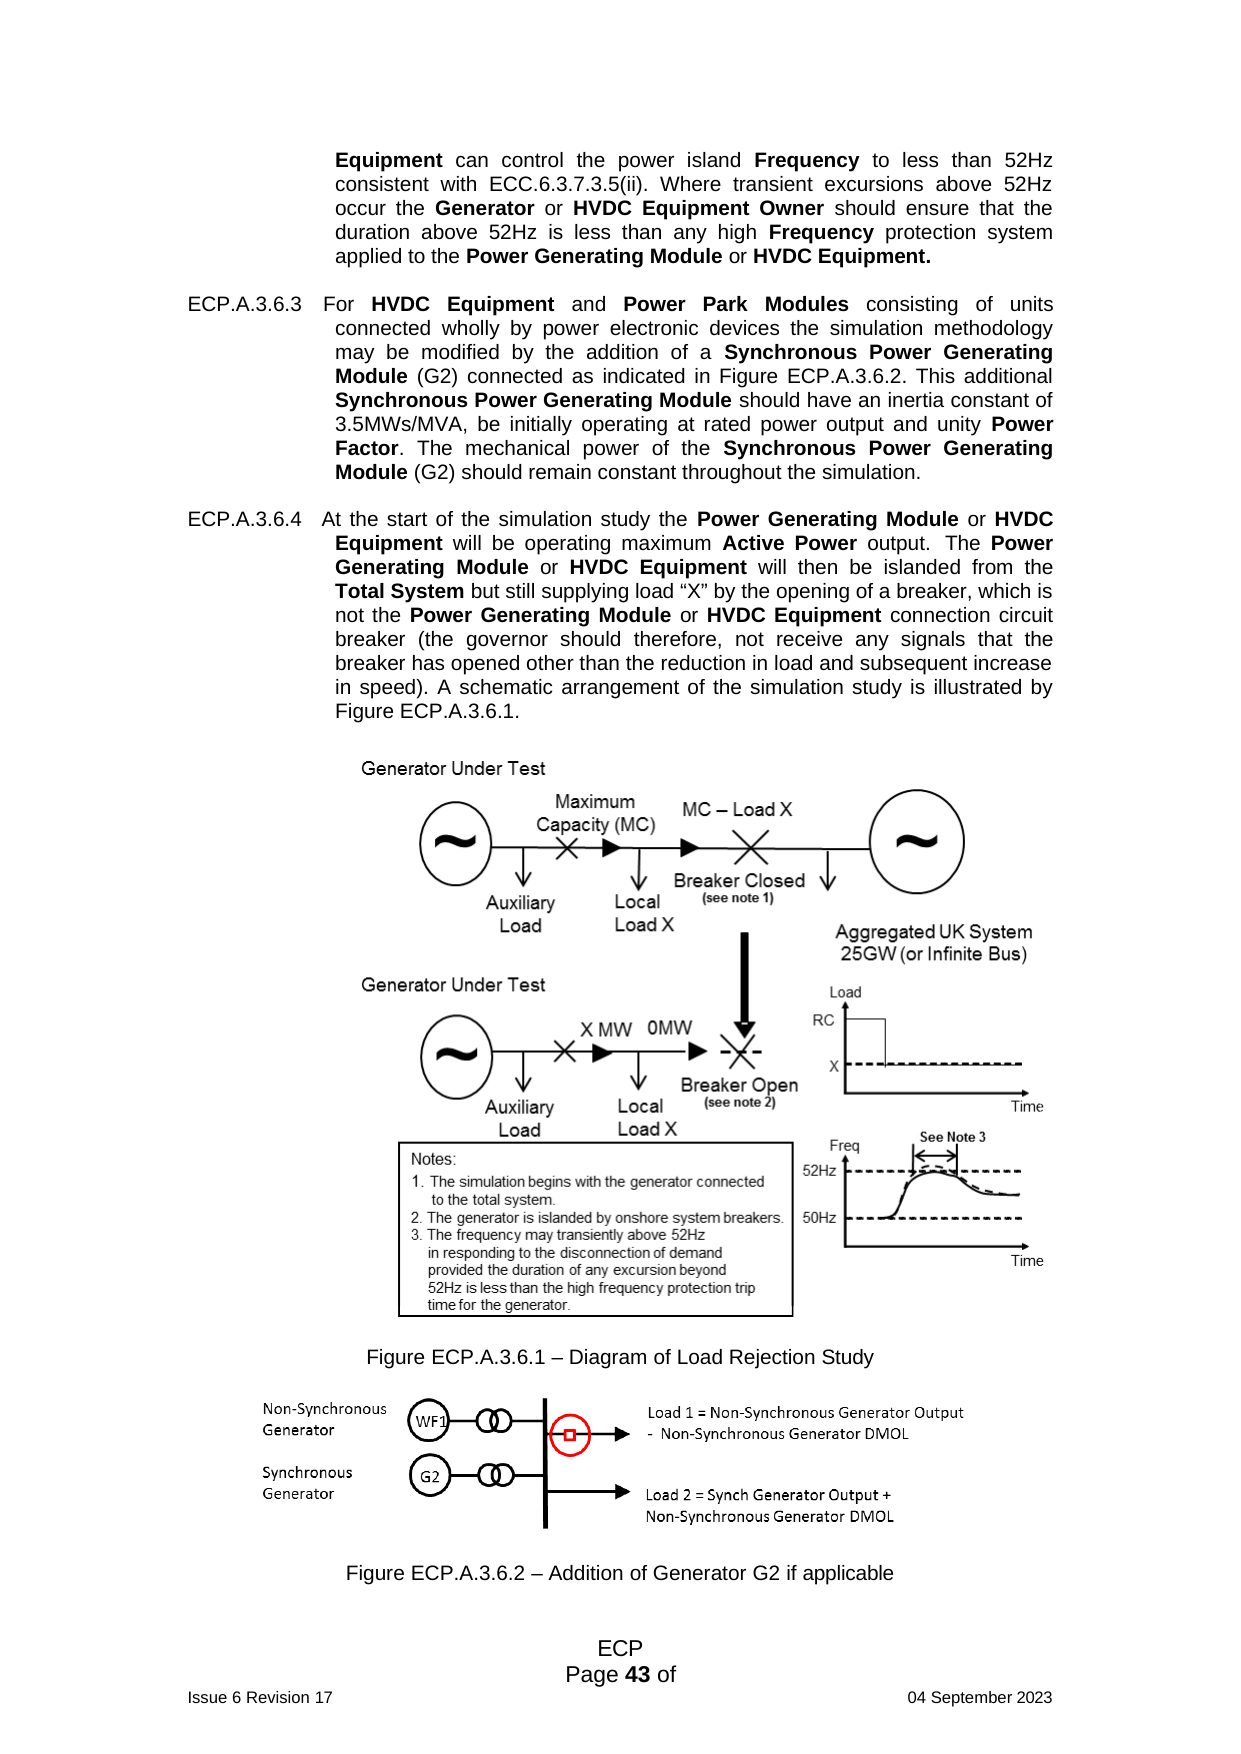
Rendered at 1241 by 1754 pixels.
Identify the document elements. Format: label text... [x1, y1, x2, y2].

text ECP.A.3.6.4 At the start of the simulation study the Power Generating Module or HVDC Equipment will be operating maximum Active Power output. The Power Generating Module or HVDC Equipment will then be islanded from the Total System but still supplying load “X” by the opening of a breaker, which is not the Power Generating Module or HVDC Equipment connection circuit breaker (the governor should therefore, not receive any signals that the breaker has opened other than the reduction in load and subsequent increase in speed). A schematic arrangement of the simulation study is illustrated by Figure ECP.A.3.6.1. [187, 507, 1053, 723]
text Figure ECP.A.3.6.2 – Addition of Generator G2 if applicable [137, 1561, 1102, 1585]
picture [361, 761, 1044, 1317]
text Figure ECP.A.3.6.1 – Diagram of Load Rejection Study [137, 1344, 1103, 1368]
text Equipment can control the power island Frequency to less than 52Hz consistent with ECC.6.3.7.3.5(ii). Where transient excursions above 52Hz occur the Generator or HVDC Equipment Owner should ensure that the duration above 52Hz is less than any high Frequency protection system applied to the Power Generating Module or HVDC Equipment. [335, 148, 1053, 268]
picture [262, 1398, 964, 1529]
text ECP.A.3.6.3 For HVDC Equipment and Power Park Modules consisting of units connected wholly by power electronic devices the simulation methodology may be modified by the addition of a Synchronous Power Generating Module (G2) connected as indicated in Figure ECP.A.3.6.2. This additional Synchronous Power Generating Module should have an inertia constant of 3.5MWs/MVA, be initially operating at rated power output and unity Power Factor. The mechanical power of the Synchronous Power Generating Module (G2) should remain constant throughout the simulation. [187, 292, 1053, 483]
